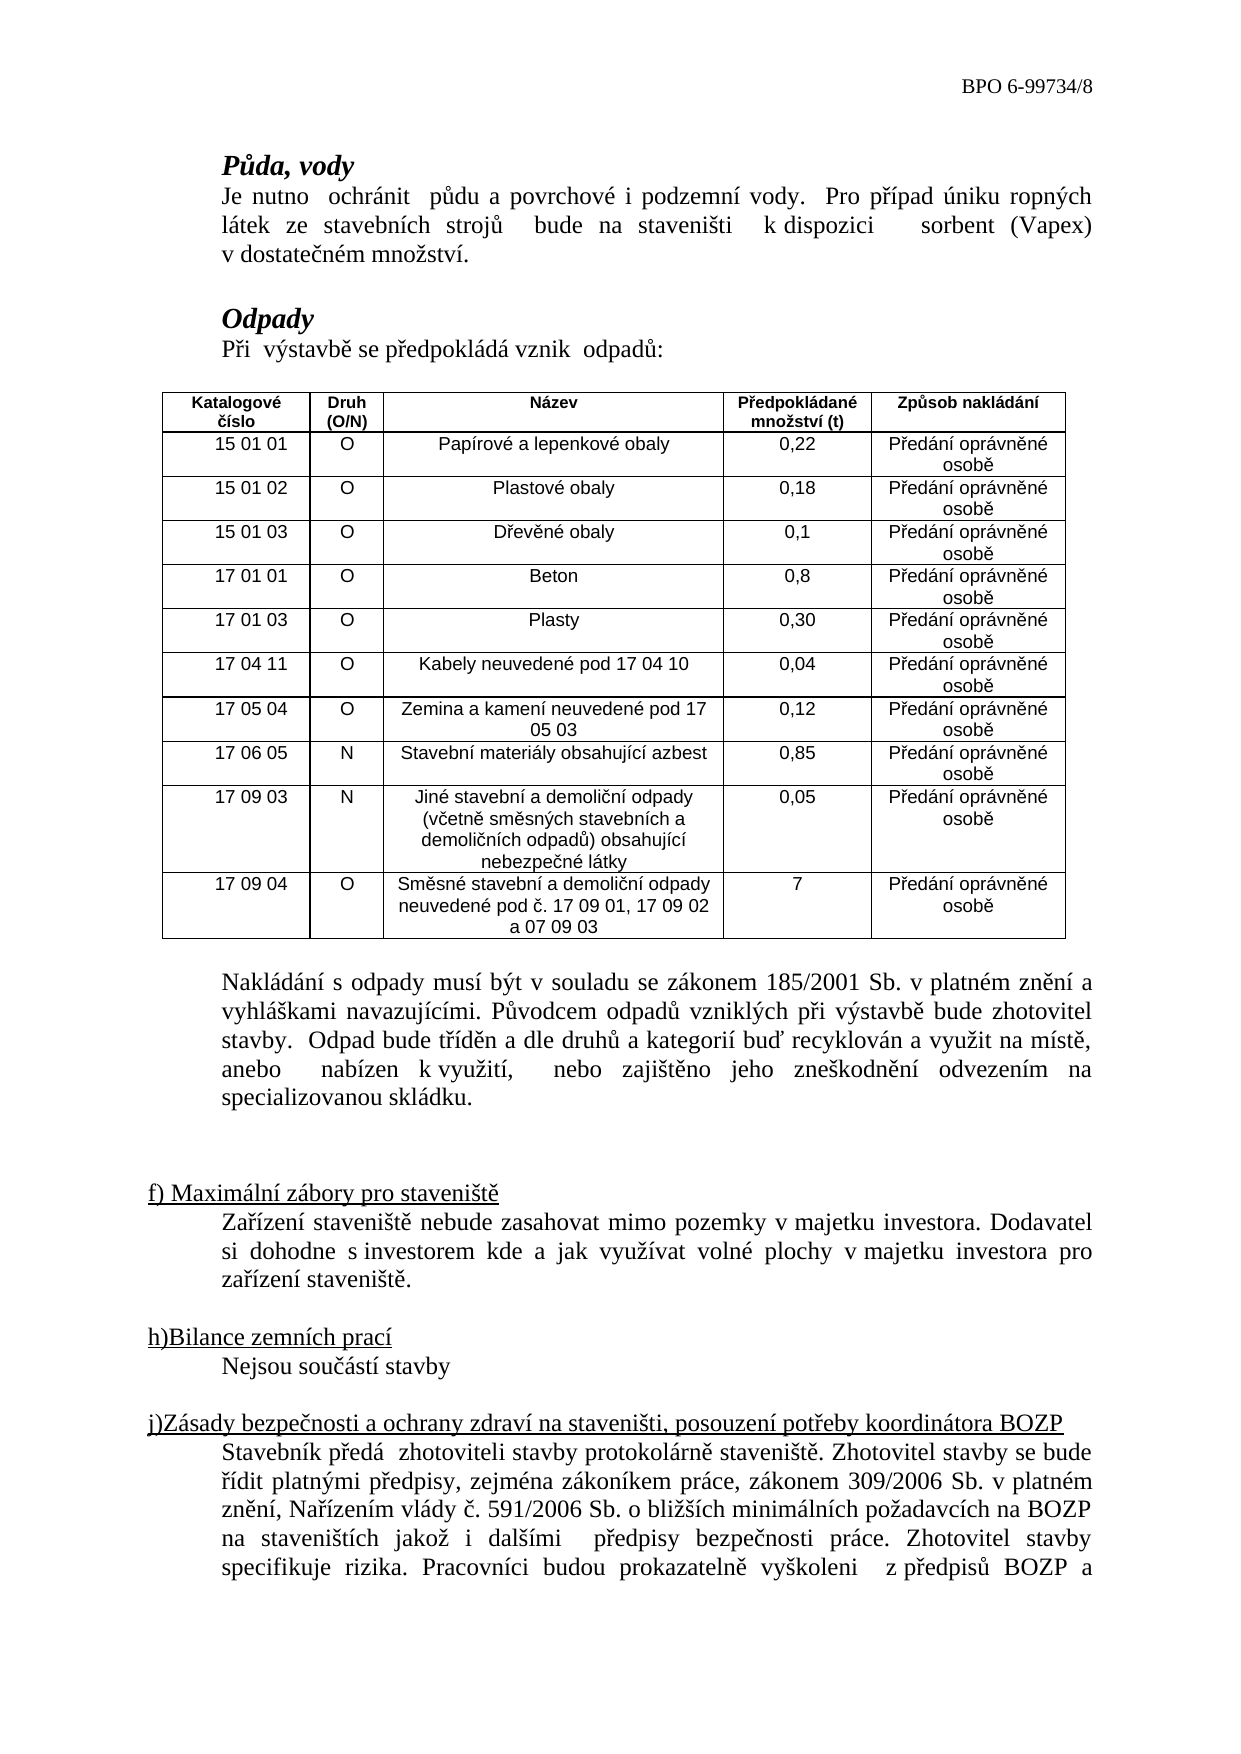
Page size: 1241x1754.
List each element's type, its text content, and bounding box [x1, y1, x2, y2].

table_header Druh (O/N) [311, 393, 383, 431]
text h)Bilance zemních prací [148, 1322, 1093, 1351]
table_cell O [311, 873, 383, 938]
table_cell O [311, 609, 383, 652]
text j)Zásady bezpečnosti a ochrany zdraví na staveništi, posouzení potřeby koordinátora BOZP [148, 1408, 1093, 1437]
table_cell Předání oprávněné osobě [872, 873, 1065, 938]
text Při výstavbě se předpokládá vznik odpadů: [221, 334, 1093, 363]
table_cell N [311, 786, 383, 872]
table_cell 0,04 [724, 653, 871, 696]
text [221, 1437, 1093, 1581]
table_cell N [311, 742, 383, 785]
table_cell 0,12 [724, 698, 871, 741]
text Zařízení staveniště nebude zasahovat mimo pozemky v majetku investora. Dodavatel si dohodne s investorem kde a jak využívat volné plochy v majetku investora pro zařízení staveniště. [221, 1207, 1093, 1293]
table_cell 17 01 01 [163, 565, 309, 608]
table_cell O [311, 698, 383, 741]
text Půda, vody [221, 148, 1093, 181]
table_header Způsob nakládání [872, 393, 1065, 431]
table_cell 17 09 04 [163, 873, 309, 938]
table_cell Předání oprávněné osobě [872, 565, 1065, 608]
table_cell 0,22 [724, 433, 871, 476]
subtitle Je nutno ochránit půdu a povrchové i podzemní vody. Pro případ úniku ropných látek ze stavebních strojů bude na staveništi k dispozici sorbent (Vapex) v dostatečném množství. [221, 181, 1093, 267]
table_cell Kabely neuvedené pod 17 04 10 [384, 653, 723, 696]
table_cell 7 [724, 873, 871, 938]
table_cell Dřevěné obaly [384, 521, 723, 564]
table_cell 17 06 05 [163, 742, 309, 785]
table_cell Předání oprávněné osobě [872, 609, 1065, 652]
table_cell Předání oprávněné osobě [872, 477, 1065, 520]
text Odpady [221, 301, 1093, 334]
table_cell Zemina a kamení neuvedené pod 17 05 03 [384, 698, 723, 741]
table_cell 0,1 [724, 521, 871, 564]
table_cell 17 01 03 [163, 609, 309, 652]
table_cell 17 04 11 [163, 653, 309, 696]
table_cell 15 01 01 [163, 433, 309, 476]
table_cell 0,85 [724, 742, 871, 785]
table_cell O [311, 653, 383, 696]
table_cell 15 01 02 [163, 477, 309, 520]
table_cell O [311, 565, 383, 608]
table_cell 15 01 03 [163, 521, 309, 564]
table_cell Předání oprávněné osobě [872, 653, 1065, 696]
table_cell 0,8 [724, 565, 871, 608]
text Nejsou součástí stavby [221, 1351, 1093, 1379]
table_cell Beton [384, 565, 723, 608]
table_cell Předání oprávněné osobě [872, 521, 1065, 564]
table_cell Stavební materiály obsahující azbest [384, 742, 723, 785]
table_header Název [384, 393, 723, 431]
table_cell O [311, 477, 383, 520]
table_header Katalogové číslo [163, 393, 309, 431]
table_cell 17 05 04 [163, 698, 309, 741]
table_cell 0,05 [724, 786, 871, 872]
table_cell Předání oprávněné osobě [872, 786, 1065, 872]
table_header Předpokládané množství (t) [724, 393, 871, 431]
table_cell Papírové a lepenkové obaly [384, 433, 723, 476]
table_cell Jiné stavební a demoliční odpady (včetně směsných stavebních a demoličních odpadů) obsahující nebezpečné látky [384, 786, 723, 872]
table_cell O [311, 521, 383, 564]
text Nakládání s odpady musí být v souladu se zákonem 185/2001 Sb. v platném znění a vyhláškami navazujícími. Původcem odpadů vzniklých při výstavbě bude zhotovitel stavby. Odpad bude tříděn a dle druhů a kategorií buď recyklován a využit na místě, anebo nabízen k využití, nebo zajištěno jeho zneškodnění odvezením na specializovanou skládku. [221, 967, 1093, 1111]
table_cell Předání oprávněné osobě [872, 433, 1065, 476]
table_cell Plastové obaly [384, 477, 723, 520]
text f) Maximální zábory pro staveniště [148, 1178, 1093, 1207]
table_cell Směsné stavební a demoliční odpady neuvedené pod č. 17 09 01, 17 09 07 09 03 [384, 873, 723, 938]
table_cell 0,30 [724, 609, 871, 652]
table_cell 17 09 03 [163, 786, 309, 872]
table_cell O [311, 433, 383, 476]
table_cell Předání oprávněné osobě [872, 742, 1065, 785]
table_cell Plasty [384, 609, 723, 652]
table_cell 0,18 [724, 477, 871, 520]
table_cell Předání oprávněné osobě [872, 698, 1065, 741]
